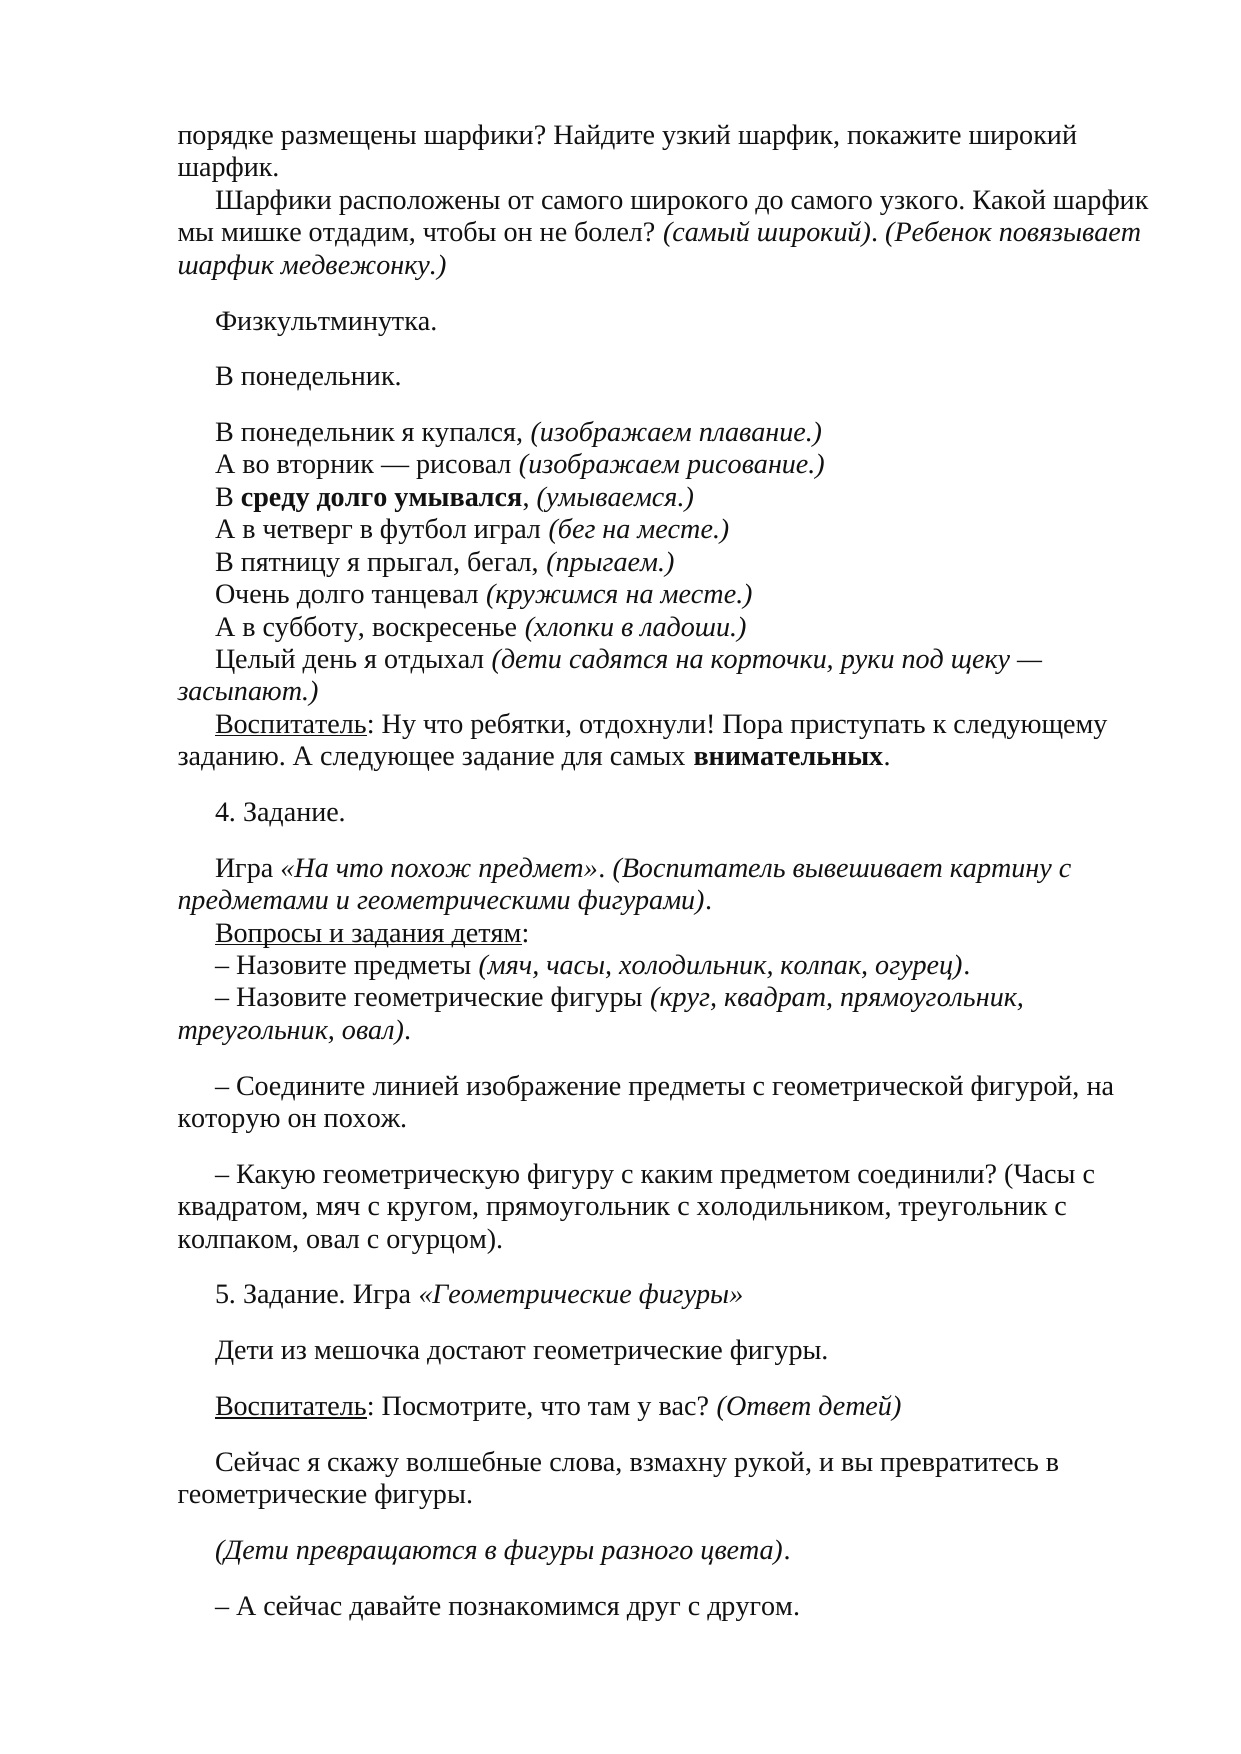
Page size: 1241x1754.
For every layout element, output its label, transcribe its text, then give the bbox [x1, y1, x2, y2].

text Игра «На что похож предмет». (Воспитатель вывешивает картину с предметами и геометрическими фигурами). [177, 851, 1152, 916]
text – Назовите предметы (мяч, часы, холодильник, колпак, огурец). [177, 948, 1152, 980]
text А в субботу, воскресенье (хлопки в ладоши.) [177, 609, 1152, 642]
text Целый день я отдыхал (дети садятся на корточки, руки под щеку — засыпают.) [177, 642, 1152, 707]
text Сейчас я скажу волшебные слова, взмахну рукой, и вы превратитесь в геометрические фигуры. [177, 1445, 1152, 1510]
text 4. Задание. [177, 795, 1152, 827]
text – Соедините линией изображение предметы с геометрической фигурой, на которую он похож. [177, 1069, 1152, 1133]
text В среду долго умывался, (умываемся.) [177, 480, 1152, 512]
text А во вторник — рисовал (изображаем рисование.) [177, 448, 1152, 480]
text – Назовите геометрические фигуры (круг, квадрат, прямоугольник, треугольник, овал). [177, 980, 1152, 1045]
text (Дети превращаются в фигуры разного цвета). [177, 1533, 1152, 1566]
text Шарфики расположены от самого широкого до самого узкого. Какой шарфик мы мишке отдадим, чтобы он не болел? (самый широкий). (Ребенок повязывает шарфик медвежонку.) [177, 183, 1152, 280]
text 5. Задание. Игра «Геометрические фигуры» [177, 1277, 1152, 1310]
text Воспитатель: Ну что ребятки, отдохнули! Пора приступать к следующему заданию. А следующее задание для самых внимательных. [177, 707, 1152, 772]
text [177, 118, 1152, 183]
text В понедельник. [177, 359, 1152, 392]
text Физкультминутка. [177, 303, 1152, 336]
text – Какую геометрическую фигуру с каким предметом соединили? (Часы с квадратом, мяч с кругом, прямоугольник с холодильником, треугольник с колпаком, овал с огурцом). [177, 1157, 1152, 1254]
text – А сейчас давайте познакомимся друг с другом. [177, 1589, 1152, 1621]
text А в четверг в футбол играл (бег на месте.) [177, 512, 1152, 545]
text Дети из мешочка достают геометрические фигуры. [177, 1333, 1152, 1366]
text Воспитатель: Посмотрите, что там у вас? (Ответ детей) [177, 1389, 1152, 1422]
text Очень долго танцевал (кружимся на месте.) [177, 577, 1152, 609]
text Вопросы и задания детям: [177, 916, 1152, 948]
text В понедельник я купался, (изображаем плавание.) [177, 415, 1152, 448]
text В пятницу я прыгал, бегал, (прыгаем.) [177, 545, 1152, 577]
